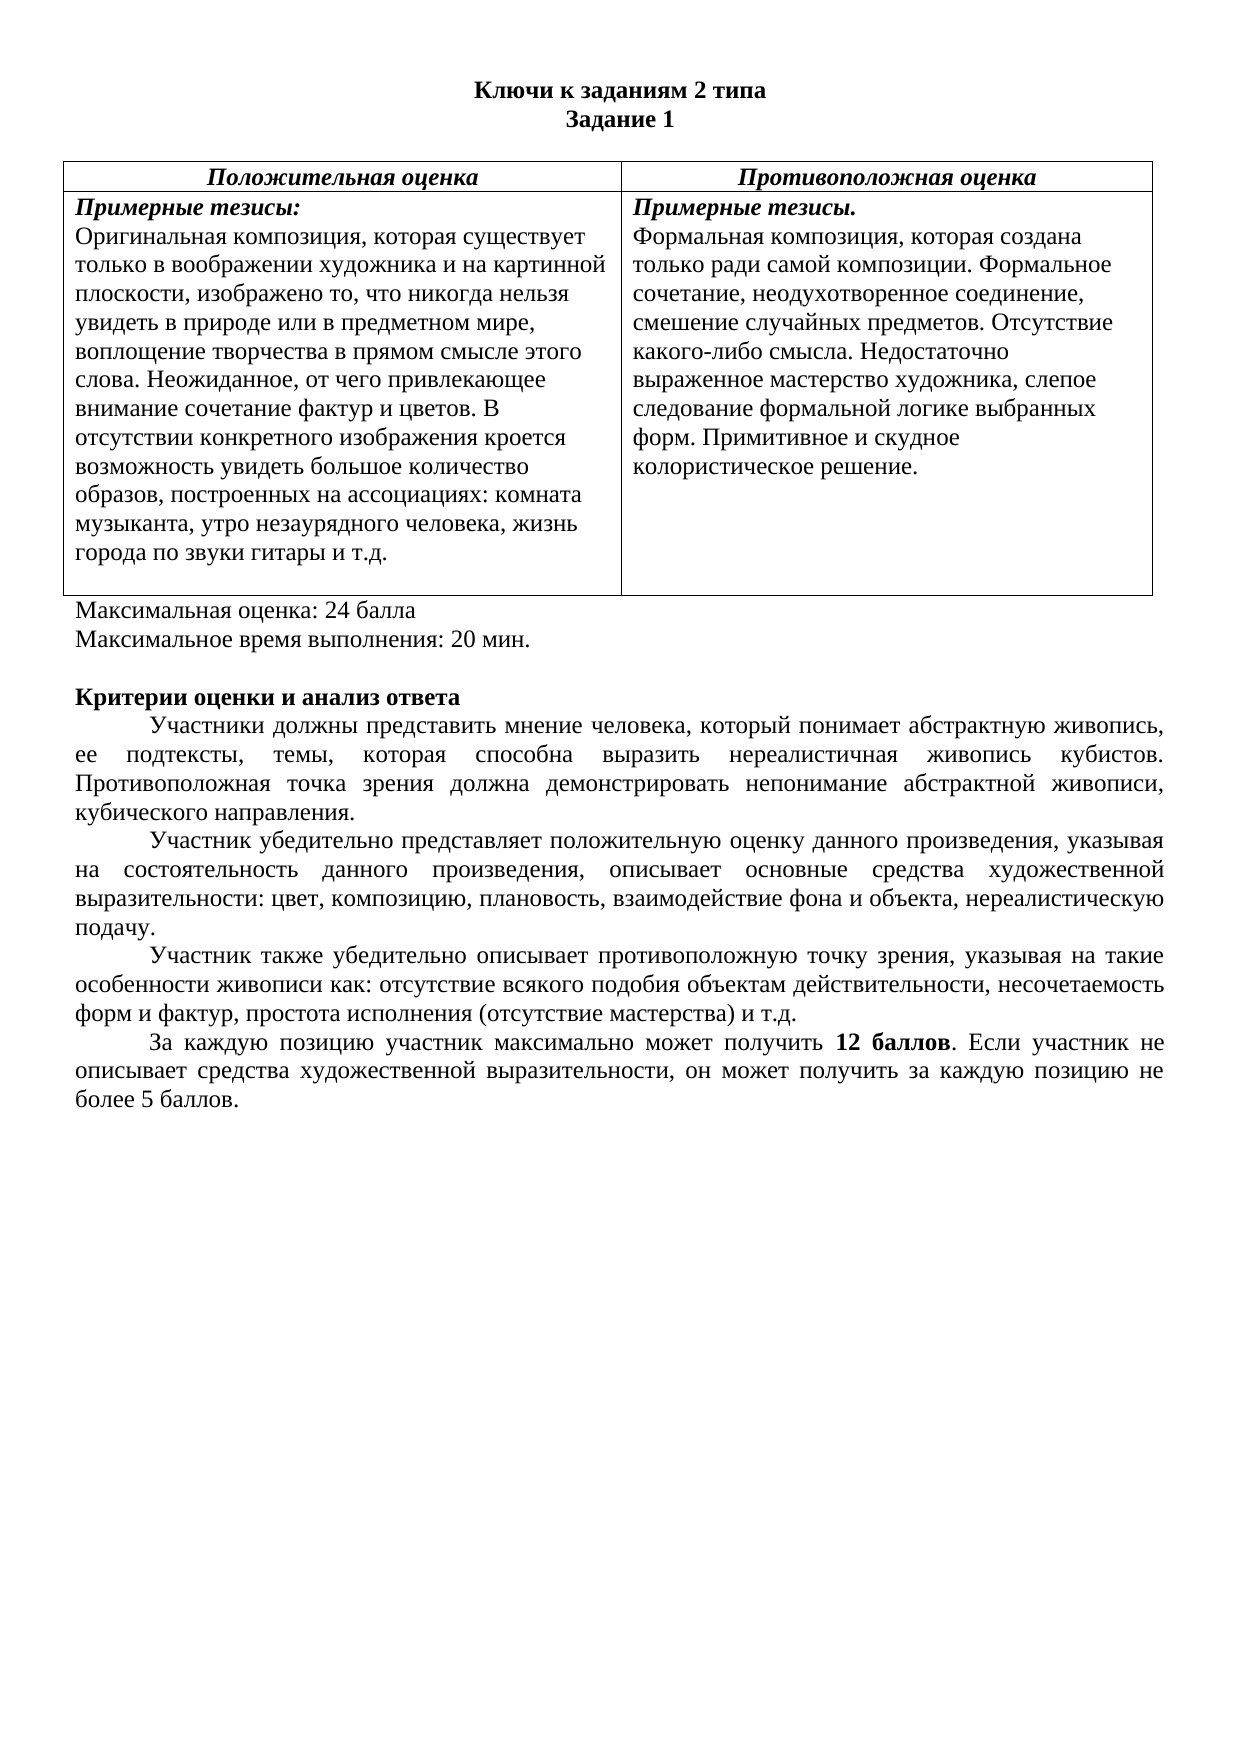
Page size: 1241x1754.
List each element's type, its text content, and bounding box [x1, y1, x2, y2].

text Участник также убедительно описывает противоположную точку зрения, указывая на такие особенности живописи как: отсутствие всякого подобия объектам действительности, несочетаемость форм и фактур, простота исполнения (отсутствие мастерства) и т.д. [75, 941, 1165, 1027]
list За каждую позицию участник максимально может получить 12 баллов. Если участник не описывает средства художественной выразительности, он может получить за каждую позицию не более 5 баллов. [75, 1027, 1165, 1113]
text Критерии оценки и анализ ответа [75, 682, 1165, 711]
text Ключи к заданиям 2 типа [75, 75, 1165, 104]
table_header Противоположная оценка [622, 162, 1152, 191]
text Задание 1 [75, 104, 1165, 132]
text Участник убедительно представляет положительную оценку данного произведения, указывая на состоятельность данного произведения, описывает основные средства художественной выразительности: цвет, композицию, плановость, взаимодействие фона и объекта, нереалистическую подачу. [75, 826, 1165, 941]
text Максимальное время выполнения: 20 мин. [75, 624, 1165, 653]
text Участники должны представить мнение человека, который понимает абстрактную живопись, ее подтексты, темы, которая способна выразить нереалистичная живопись кубистов. Противоположная точка зрения должна демонстрировать непонимание абстрактной живописи, кубического направления. [75, 711, 1165, 826]
table_cell Примерные тезисы: Оригинальная композиция, которая существует только в воображении художника и на картинной плоскости, изображено то, что никогда нельзя увидеть в природе или в предметном мире, воплощение творчества в прямом смысле этого слова. Неожиданное, от чего привлекающее внимание сочетание фактур и цветов. В отсутствии конкретного изображения кроется возможность увидеть большое количество образов, построенных на ассоциациях: комната музыканта, утро незаурядного человека, жизнь города по звуки гитары и т.д. [64, 192, 621, 594]
table_header Положительная оценка [64, 162, 621, 191]
text Максимальная оценка: 24 балла [75, 596, 1165, 624]
table_cell Примерные тезисы. Формальная композиция, которая создана только ради самой композиции. Формальное сочетание, неодухотворенное соединение, смешение случайных предметов. Отсутствие какого-либо смысла. Недостаточно выраженное мастерство художника, слепое следование формальной логике выбранных форм. Примитивное и скудное колористическое решение. [622, 192, 1152, 594]
